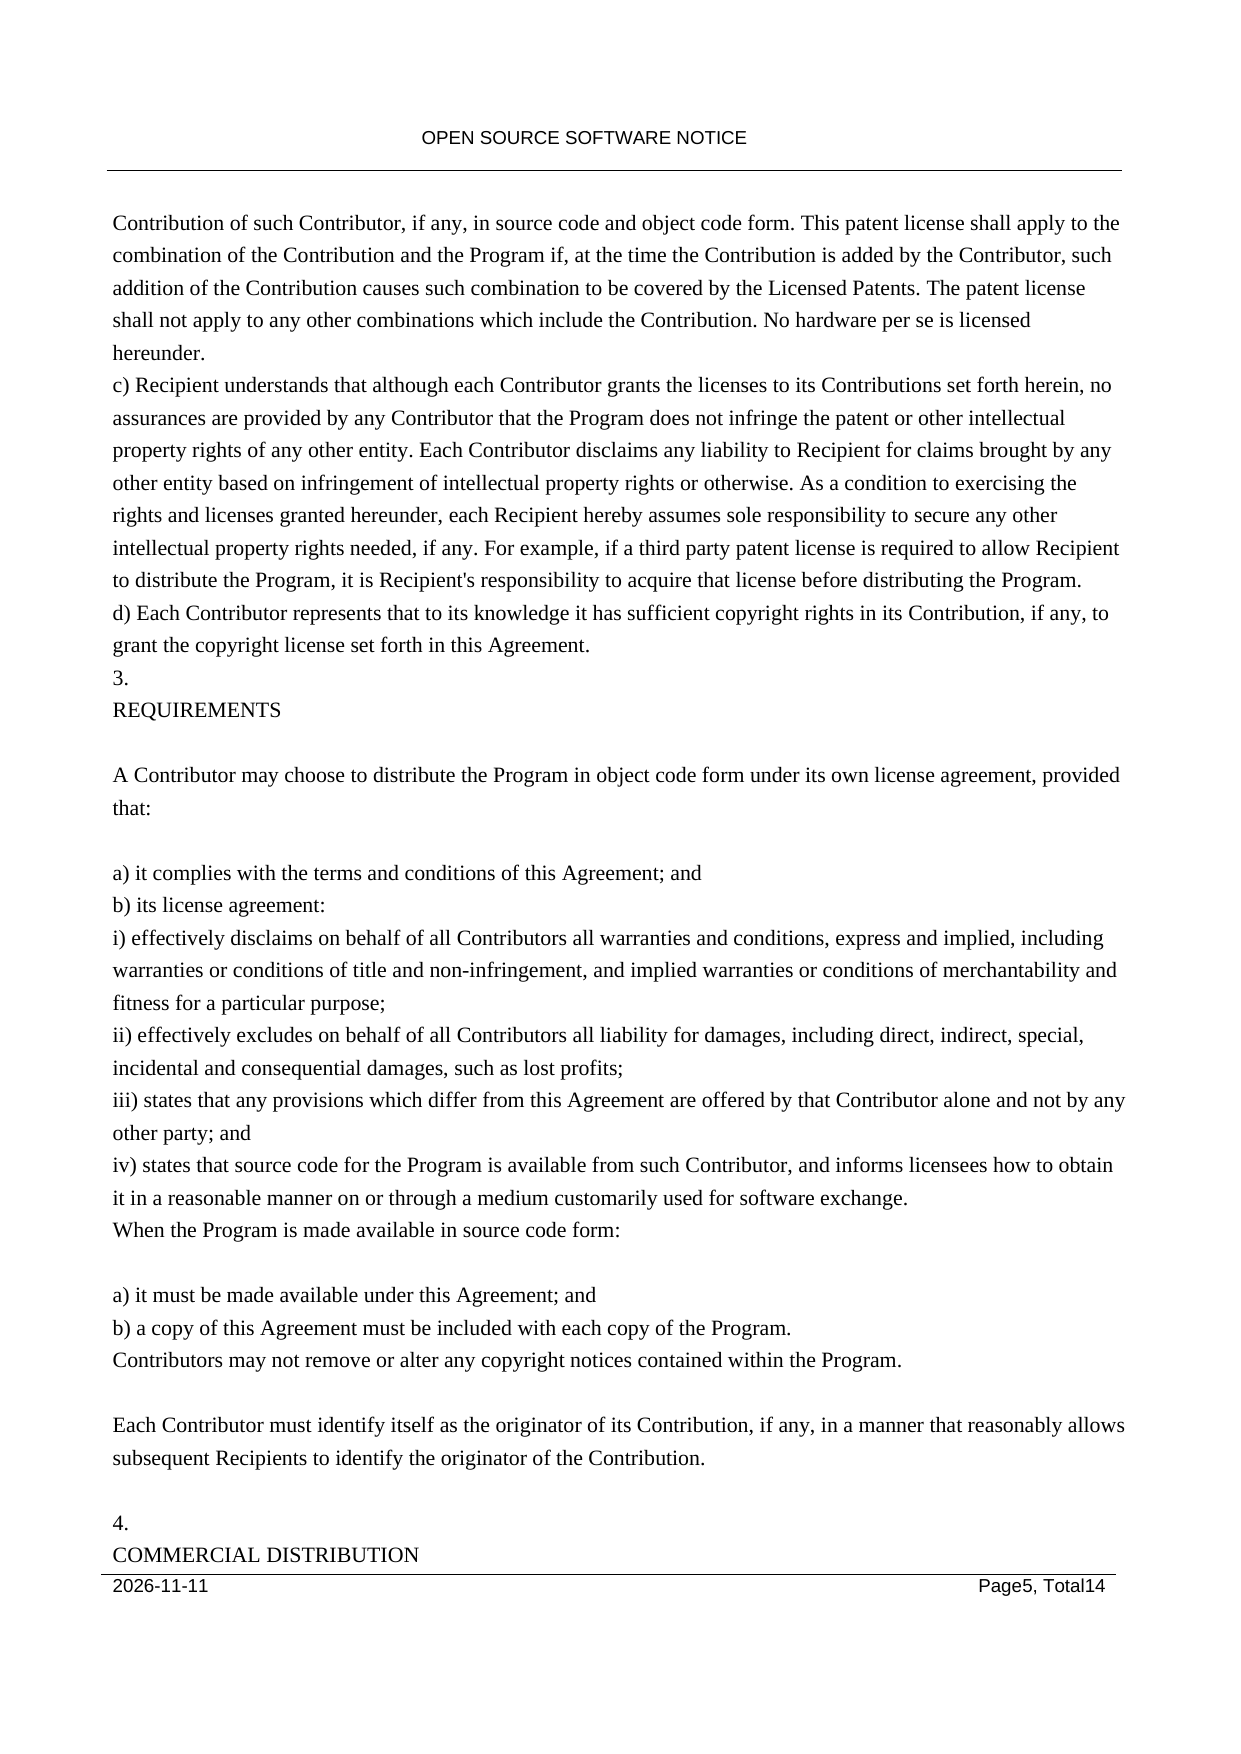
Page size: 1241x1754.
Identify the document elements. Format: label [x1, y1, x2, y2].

text [112, 206, 1128, 1571]
